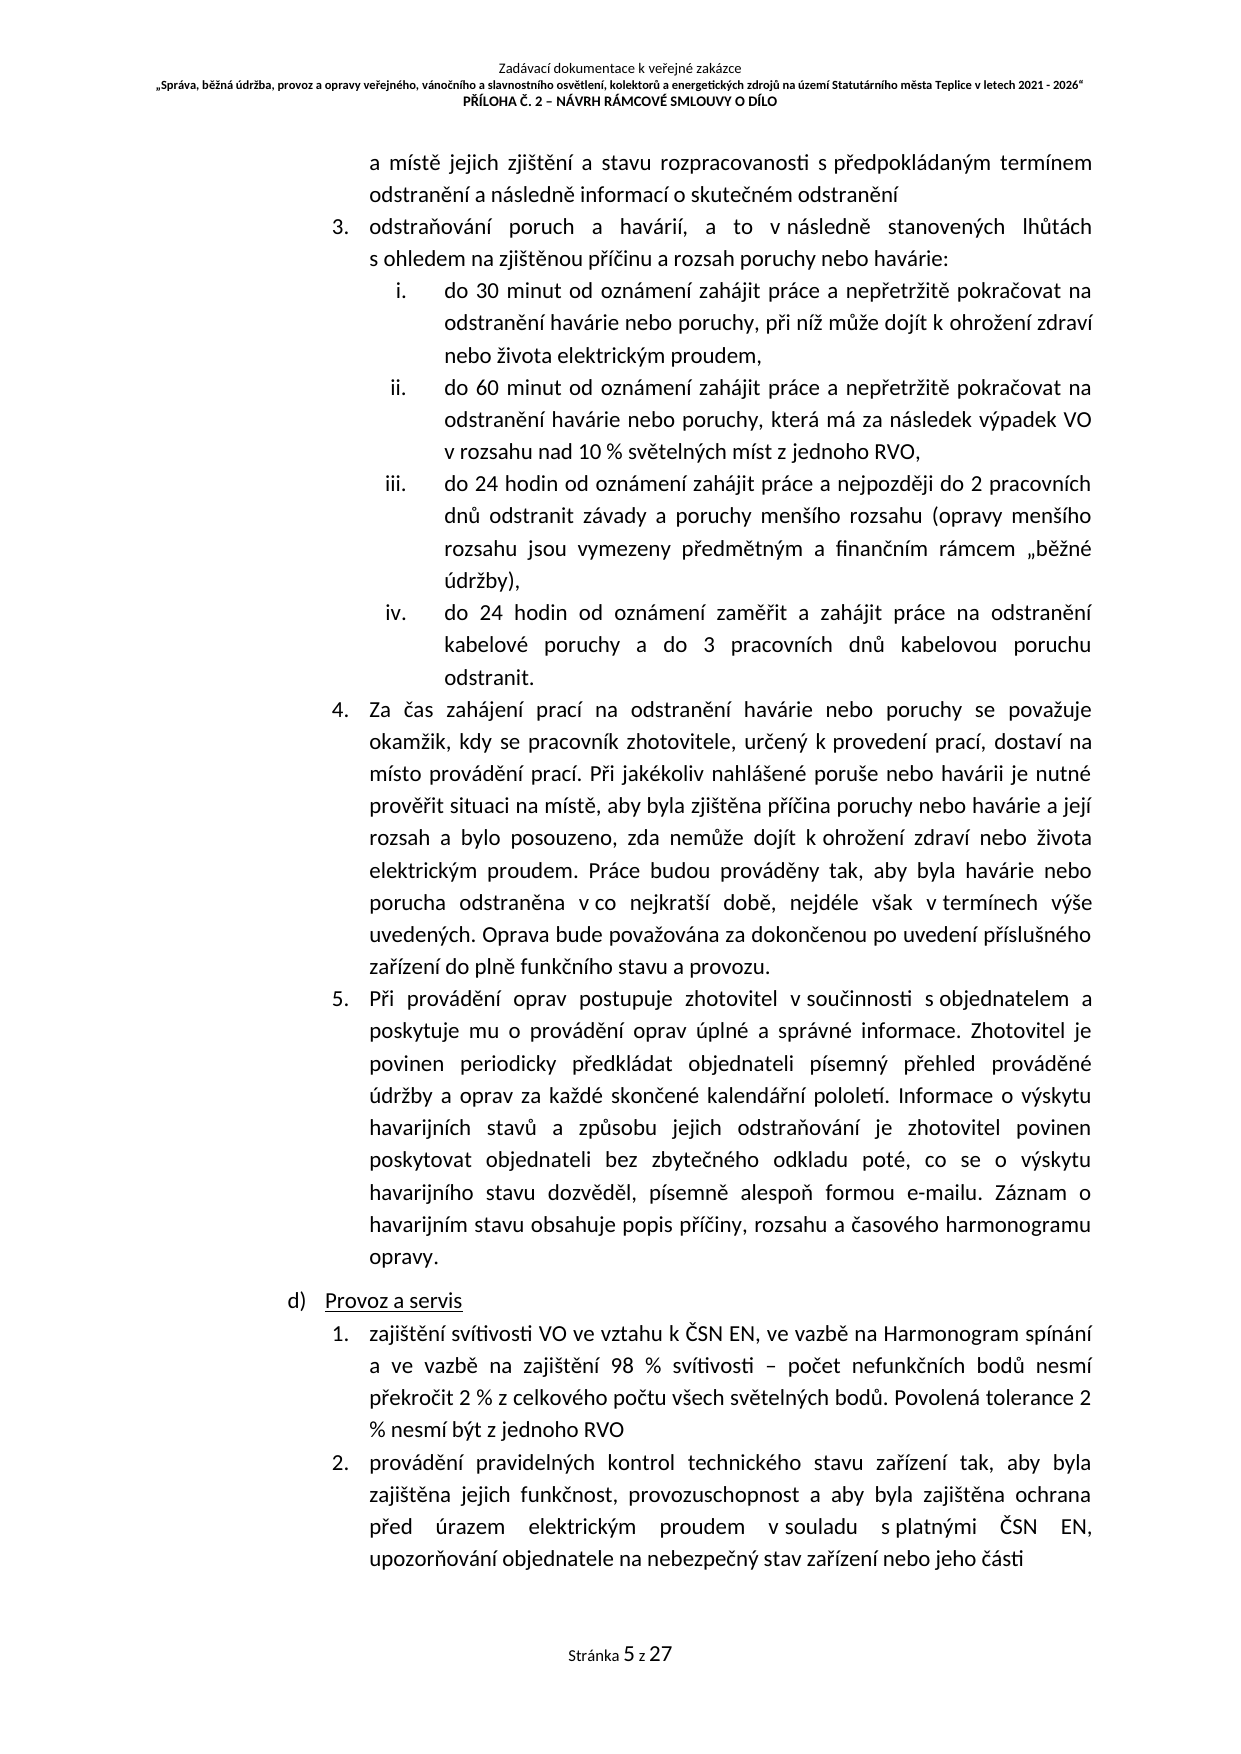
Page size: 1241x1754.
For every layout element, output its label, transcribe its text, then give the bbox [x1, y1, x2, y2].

list Při provádění oprav postupuje zhotovitel v součinnosti s objednatelem a poskytuje mu o provádění oprav úplné a správné informace. Zhotovitel je povinen periodicky předkládat objednateli písemný přehled prováděné údržby a oprav za každé skončené kalendářní pololetí. Informace o výskytu havarijních stavů a způsobu jejich odstraňování je zhotovitel povinen poskytovat objednateli bez zbytečného odkladu poté, co se o výskytu havarijního stavu dozvěděl, písemně alespoň formou e-mailu. Záznam o havarijním stavu obsahuje popis příčiny, rozsahu a časového harmonogramu opravy. [332, 984, 1093, 1270]
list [332, 148, 1093, 208]
list Provoz a servis [287, 1287, 1093, 1315]
list do 60 minut od oznámení zahájit práce a nepřetržitě pokračovat na odstranění havárie nebo poruchy, která má za následek výpadek VO v rozsahu nad 10 % světelných míst z jednoho RVO, [407, 373, 1093, 465]
list do 30 minut od oznámení zahájit práce a nepřetržitě pokračovat na odstranění havárie nebo poruchy, při níž může dojít k ohrožení zdraví nebo života elektrickým proudem, [407, 276, 1093, 369]
list do 24 hodin od oznámení zaměřit a zahájit práce na odstranění kabelové poruchy a do 3 pracovních dnů kabelovou poruchu odstranit. [407, 598, 1093, 691]
list provádění pravidelných kontrol technického stavu zařízení tak, aby byla zajištěna jejich funkčnost, provozuschopnost a aby byla zajištěna ochrana před úrazem elektrickým proudem v souladu s platnými ČSN EN, upozorňování objednatele na nebezpečný stav zařízení nebo jeho části [332, 1448, 1093, 1572]
list do 24 hodin od oznámení zahájit práce a nejpozději do 2 pracovních dnů odstranit závady a poruchy menšího rozsahu (opravy menšího rozsahu jsou vymezeny předmětným a finančním rámcem „běžné údržby), [407, 469, 1093, 594]
list odstraňování poruch a havárií, a to v následně stanovených lhůtách s ohledem na zjištěnou příčinu a rozsah poruchy nebo havárie: [332, 212, 1093, 272]
list zajištění svítivosti VO ve vztahu k ČSN EN, ve vazbě na Harmonogram spínání a ve vazbě na zajištění 98 % svítivosti – počet nefunkčních bodů nesmí překročit 2 % z celkového počtu všech světelných bodů. Povolená tolerance 2 % nesmí být z jednoho RVO [332, 1319, 1093, 1443]
list Za čas zahájení prací na odstranění havárie nebo poruchy se považuje okamžik, kdy se pracovník zhotovitele, určený k provedení prací, dostaví na místo provádění prací. Při jakékoliv nahlášené poruše nebo havárii je nutné prověřit situaci na místě, aby byla zjištěna příčina poruchy nebo havárie a její rozsah a bylo posouzeno, zda nemůže dojít k ohrožení zdraví nebo života elektrickým proudem. Práce budou prováděny tak, aby byla havárie nebo porucha odstraněna v co nejkratší době, nejdéle však v termínech výše uvedených. Oprava bude považována za dokončenou po uvedení příslušného zařízení do plně funkčního stavu a provozu. [332, 695, 1093, 980]
